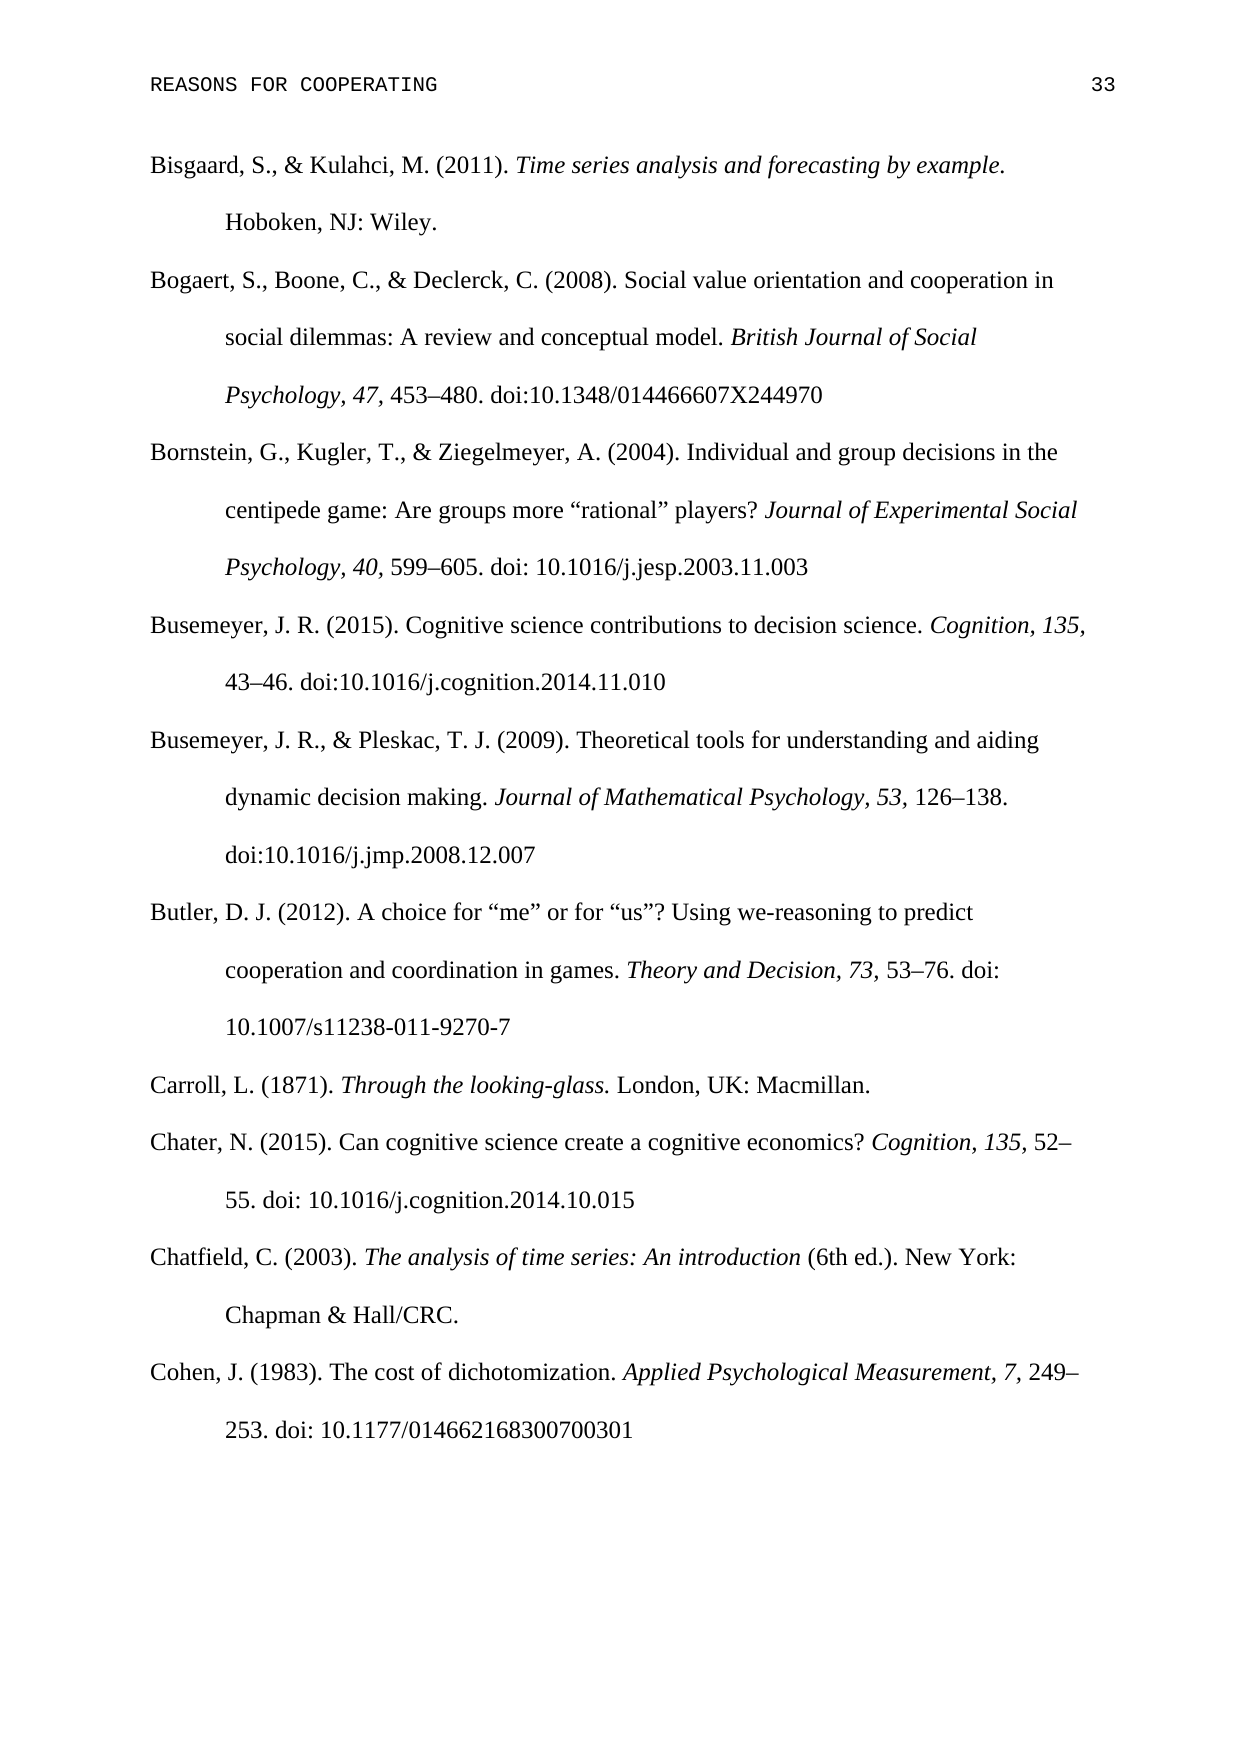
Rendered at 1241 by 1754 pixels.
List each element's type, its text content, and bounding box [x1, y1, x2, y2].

text Cohen, J. (1983). The cost of dichotomization. Applied Psychological Measurement, 7, 249–253. doi: 10.1177/014662168300700301 [150, 1357, 1090, 1444]
text Chater, N. (2015). Can cognitive science create a cognitive economics? Cognition, 135, 52–55. doi: 10.1016/j.cognition.2014.10.015 [150, 1127, 1090, 1214]
text Bornstein, G., Kugler, T., & Ziegelmeyer, A. (2004). Individual and group decisions in the centipede game: Are groups more “rational” players? Journal of Experimental Social Psychology, 40, 599–605. doi: 10.1016/j.jesp.2003.11.003 [150, 437, 1090, 581]
text Chatfield, C. (2003). The analysis of time series: An introduction (6th ed.). New York: Chapman & Hall/CRC. [150, 1242, 1090, 1329]
text Bogaert, S., Boone, C., & Declerck, C. (2008). Social value orientation and cooperation in social dilemmas: A review and conceptual model. British Journal of Social Psychology, 47, 453–480. doi:10.1348/014466607X244970 [150, 265, 1090, 409]
text Butler, D. J. (2012). A choice for “me” or for “us”? Using we-reasoning to predict cooperation and coordination in games. Theory and Decision, 73, 53–76. doi: 10.1007/s11238-011-9270-7 [150, 897, 1090, 1041]
text Carroll, L. (1871). Through the looking-glass. London, UK: Macmillan. [150, 1070, 1090, 1099]
text Busemeyer, J. R. (2015). Cognitive science contributions to decision science. Cognition, 135, 43–46. doi:10.1016/j.cognition.2014.11.010 [150, 610, 1090, 696]
text Bisgaard, S., & Kulahci, M. (2011). Time series analysis and forecasting by example. Hoboken, NJ: Wiley. [150, 150, 1090, 236]
text Busemeyer, J. R., & Pleskac, T. J. (2009). Theoretical tools for understanding and aiding dynamic decision making. Journal of Mathematical Psychology, 53, 126–138. doi:10.1016/j.jmp.2008.12.007 [150, 725, 1090, 869]
